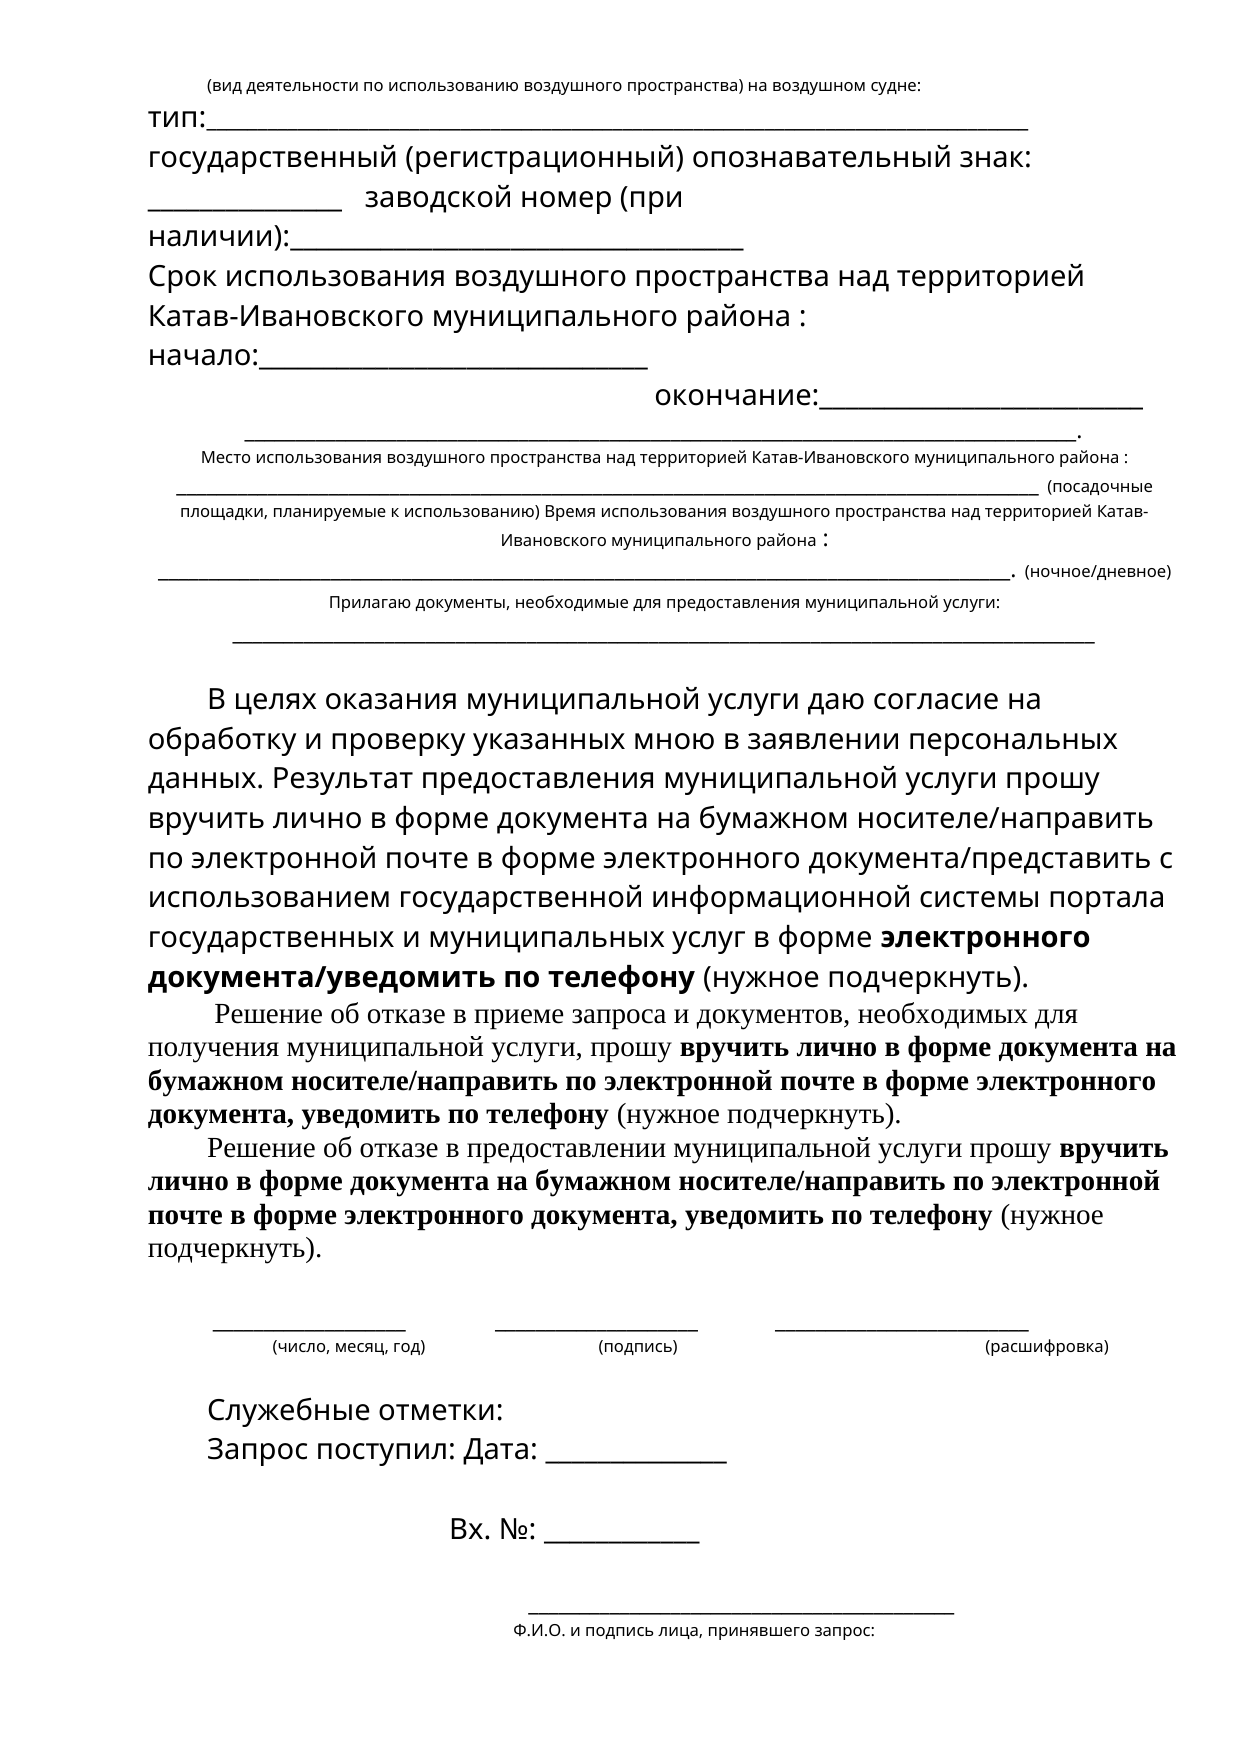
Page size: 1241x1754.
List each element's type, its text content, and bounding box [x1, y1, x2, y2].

text Решение об отказе в предоставлении муниципальной услуги прошу вручить лично в форме документа на бумажном носителе/направить по электронной почте в форме электронного документа, уведомить по телефону (нужное подчеркнуть). [148, 1130, 1181, 1264]
text ___________________ ____________________ _________________________ [148, 1304, 1181, 1335]
text Срок использования воздушного пространства над территорией Катав-Ивановского муниципального района : начало:______________________________ [148, 255, 1181, 374]
text Служебные отметки: [148, 1389, 1181, 1429]
text Место использования воздушного пространства над территорией Катав-Ивановского муниципального района : _____________________________________________________________________________________ (посадочные площадки, планируемые к использованию) Время использования воздушного пространства над территорией Катав-Ивановского муниципального района : ____________________________________________________________________________________. (ночное/дневное) Прилагаю документы, необходимые для предоставления муниципальной услуги: _____________________________________________________________________________________ [148, 445, 1181, 647]
text Ф.И.О. и подпись лица, принявшего запрос: [148, 1619, 1181, 1641]
text Запрос поступил: Дата: ______________ [148, 1429, 1181, 1468]
text (число, месяц, год) (подпись) (расшифровка) [148, 1335, 1181, 1358]
text (вид деятельности по использованию воздушного пространства) на воздушном судне: тип:_________________________________________________________________________________ государственный (регистрационный) опознавательный знак: _______________ заводской номер (при наличии):___________________________________ [148, 74, 1181, 255]
text Вх. №: ____________ [148, 1508, 1181, 1548]
text В целях оказания муниципальной услуги даю согласие на обработку и проверку указанных мною в заявлении персональных данных. Результат предоставления муниципальной услуги прошу вручить лично в форме документа на бумажном носителе/направить по электронной почте в форме электронного документа/представить с использованием государственной информационной системы портала государственных и муниципальных услуг в форме электронного документа/уведомить по телефону (нужное подчеркнуть). [148, 678, 1181, 996]
text Решение об отказе в приеме запроса и документов, необходимых для получения муниципальной услуги, прошу вручить лично в форме документа на бумажном носителе/направить по электронной почте в форме электронного документа, уведомить по телефону (нужное подчеркнуть). [148, 996, 1181, 1130]
text окончание:_________________________ __________________________________________________________________________________. [148, 374, 1181, 445]
text __________________________________________ [148, 1587, 1181, 1619]
